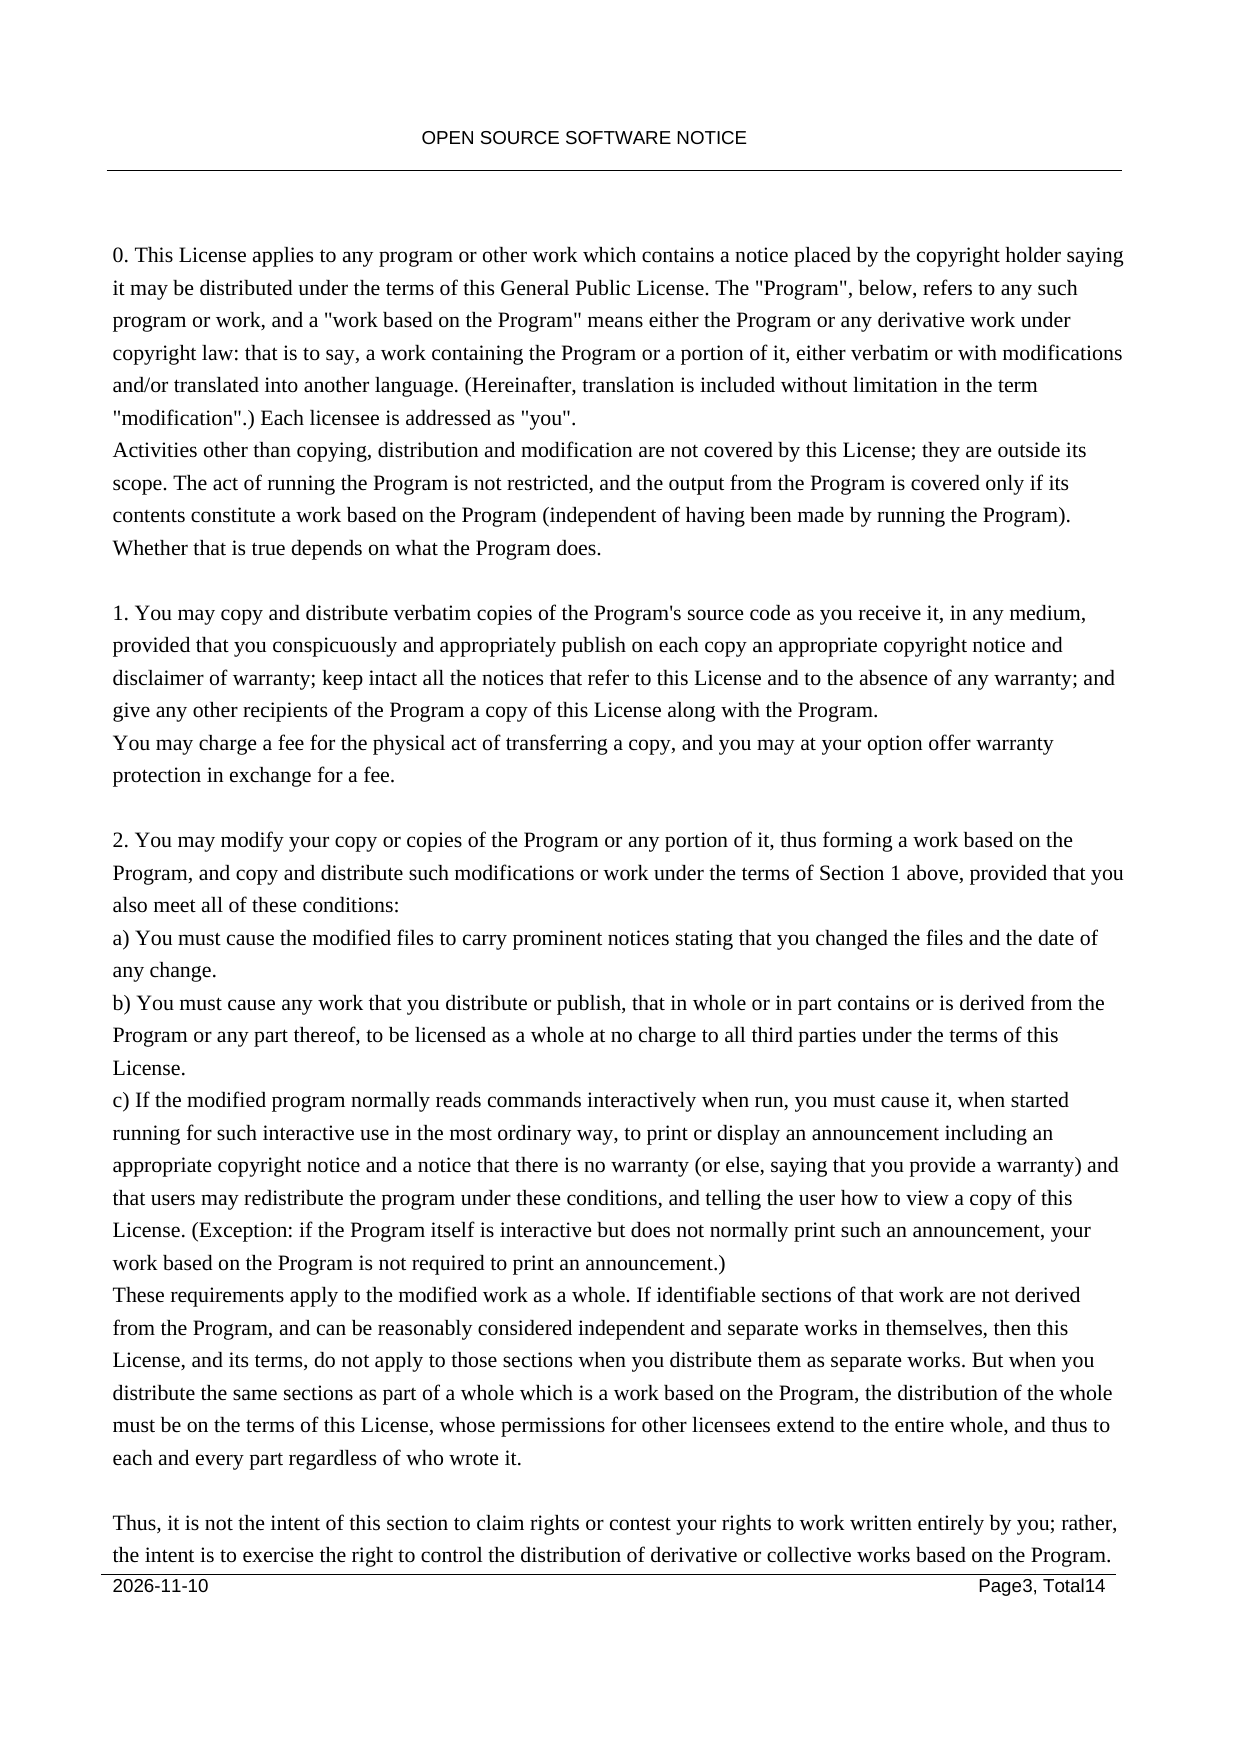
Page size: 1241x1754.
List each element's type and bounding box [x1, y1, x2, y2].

text [112, 206, 1128, 1571]
